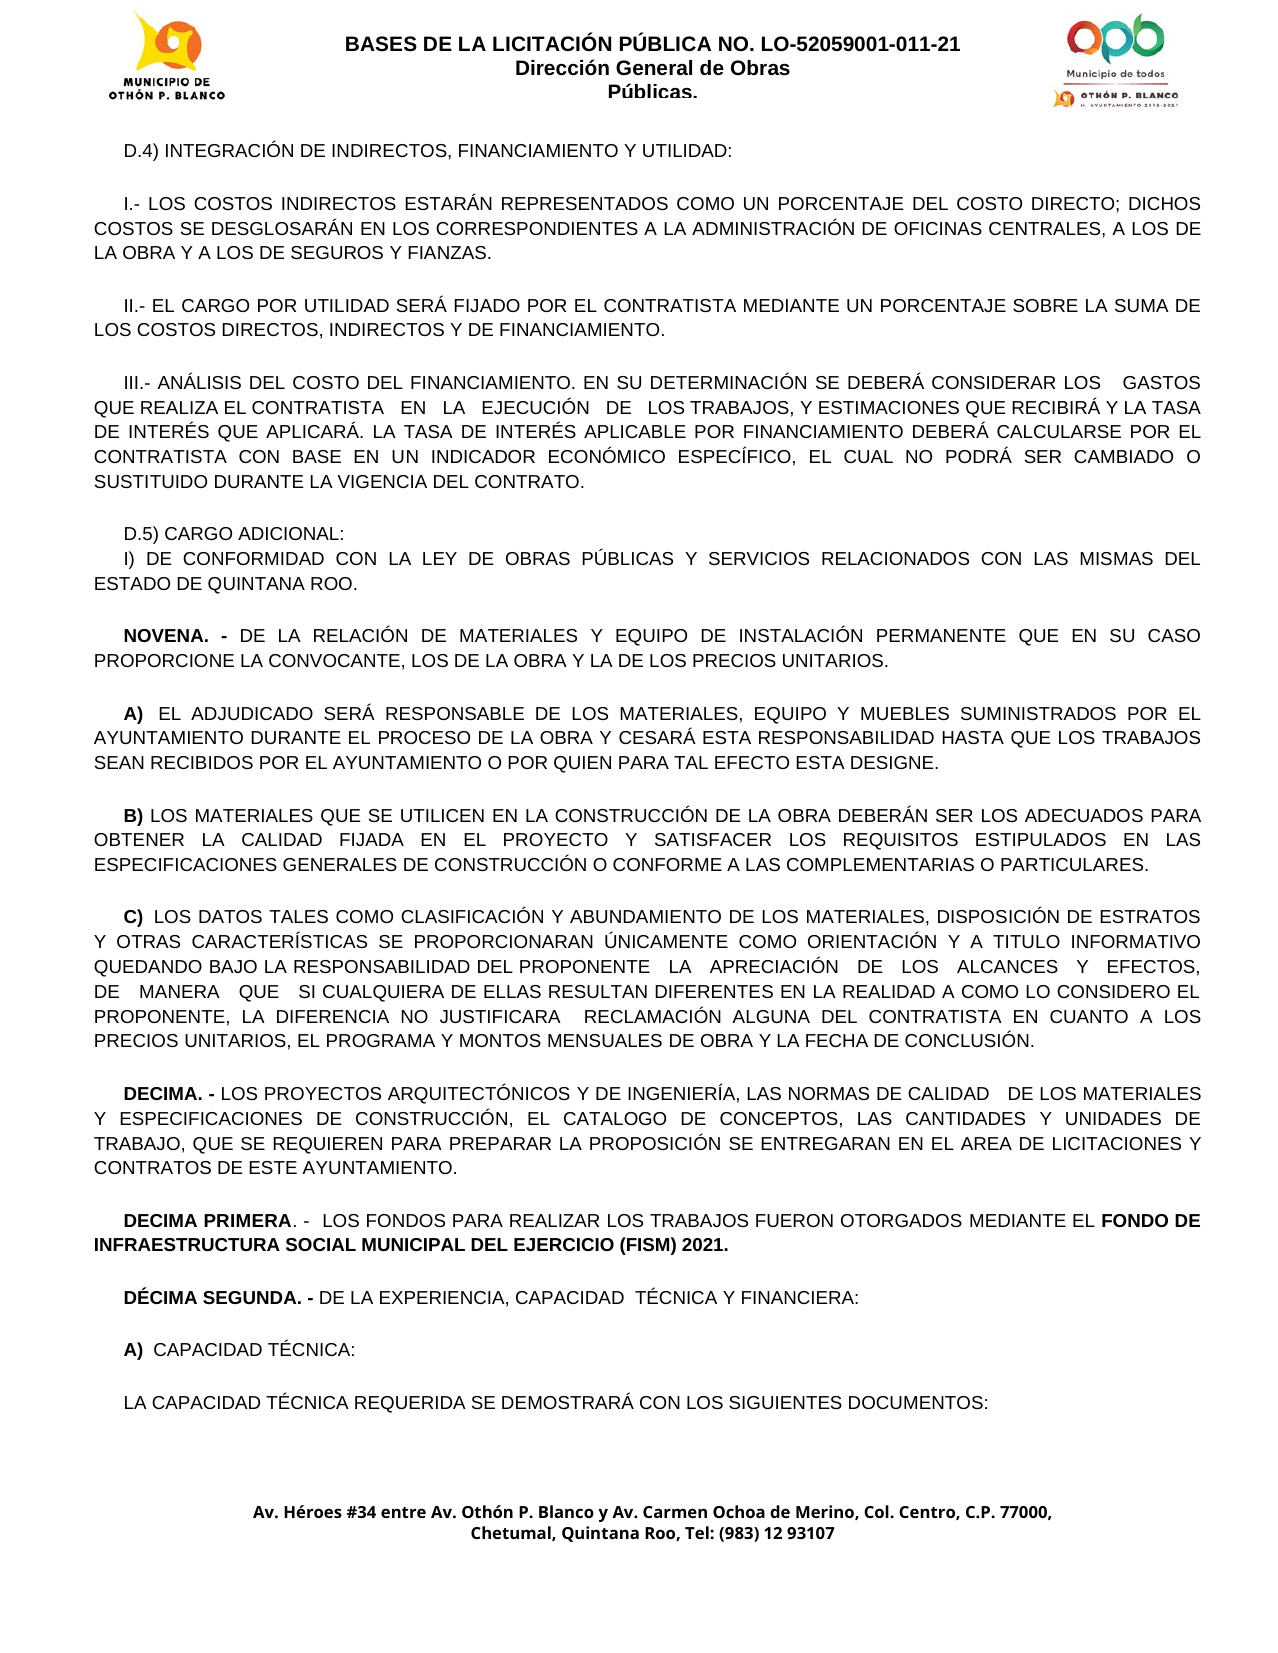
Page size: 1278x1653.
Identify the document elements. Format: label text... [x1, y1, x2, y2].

picture [104, 0, 237, 114]
picture [1049, 13, 1192, 113]
text I) DE CONFORMIDAD CON LA LEY DE OBRAS PÚBLICAS Y SERVICIOS RELACIONADOS CON LAS MISMAS DEL ESTADO DE QUINTANA ROO. [94, 548, 1201, 594]
text I.- LOS COSTOS INDIRECTOS ESTARÁN REPRESENTADOS COMO UN PORCENTAJE DEL COSTO DIRECTO; DICHOS COSTOS SE DESGLOSARÁN EN LOS CORRESPONDIENTES A LA ADMINISTRACIÓN DE OFICINAS CENTRALES, A LOS DE LA OBRA Y A LOS DE SEGUROS Y FIANZAS. [94, 192, 1201, 264]
text B) LOS MATERIALES QUE SE UTILICEN EN LA CONSTRUCCIÓN DE LA OBRA DEBERÁN SER LOS ADECUADOS PARA OBTENER LA CALIDAD FIJADA EN EL PROYECTO Y SATISFACER LOS REQUISITOS ESTIPULADOS EN LAS ESPECIFICACIONES GENERALES DE CONSTRUCCIÓN O CONFORME A LAS COMPLEMENTARIAS O PARTICULARES. [94, 804, 1201, 876]
text II.- EL CARGO POR UTILIDAD SERÁ FIJADO POR EL CONTRATISTA MEDIANTE UN PORCENTAJE SOBRE LA SUMA DE LOS COSTOS DIRECTOS, INDIRECTOS Y DE FINANCIAMIENTO. [94, 294, 1201, 341]
text NOVENA. - DE LA RELACIÓN DE MATERIALES Y EQUIPO DE INSTALACIÓN PERMANENTE QUE EN SU CASO PROPORCIONE LA CONVOCANTE, LOS DE LA OBRA Y LA DE LOS PRECIOS UNITARIOS. [94, 625, 1201, 672]
text C) LOS DATOS TALES COMO CLASIFICACIÓN Y ABUNDAMIENTO DE LOS MATERIALES, DISPOSICIÓN DE ESTRATOS Y OTRAS CARACTERÍSTICAS SE PROPORCIONARAN ÚNICAMENTE COMO ORIENTACIÓN Y A TITULO INFORMATIVO QUEDANDO BAJO LA RESPONSABILIDAD DEL PROPONENTE LA APRECIACIÓN DE LOS ALCANCES Y EFECTOS, DE MANERA QUE SI CUALQUIERA DE ELLAS RESULTAN DIFERENTES EN LA REALIDAD A COMO LO CONSIDERO EL PROPONENTE, LA DIFERENCIA NO JUSTIFICARA RECLAMACIÓN ALGUNA DEL CONTRATISTA EN CUANTO A LOS PRECIOS UNITARIOS, EL PROGRAMA Y MONTOS MENSUALES DE OBRA Y LA FECHA DE CONCLUSIÓN. [94, 906, 1201, 1052]
text DECIMA PRIMERA. - LOS FONDOS PARA REALIZAR LOS TRABAJOS FUERON OTORGADOS MEDIANTE EL FONDO DE INFRAESTRUCTURA SOCIAL MUNICIPAL DEL EJERCICIO (FISM) 2021. [94, 1209, 1201, 1256]
text LA CAPACIDAD TÉCNICA REQUERIDA SE DEMOSTRARÁ CON LOS SIGUIENTES DOCUMENTOS: [94, 1391, 1201, 1413]
text A) EL ADJUDICADO SERÁ RESPONSABLE DE LOS MATERIALES, EQUIPO Y MUEBLES SUMINISTRADOS POR EL AYUNTAMIENTO DURANTE EL PROCESO DE LA OBRA Y CESARÁ ESTA RESPONSABILIDAD HASTA QUE LOS TRABAJOS SEAN RECIBIDOS POR EL AYUNTAMIENTO O POR QUIEN PARA TAL EFECTO ESTA DESIGNE. [94, 702, 1201, 773]
text D.4) INTEGRACIÓN DE INDIRECTOS, FINANCIAMIENTO Y UTILIDAD: [94, 140, 1201, 162]
text DECIMA. - LOS PROYECTOS ARQUITECTÓNICOS Y DE INGENIERÍA, LAS NORMAS DE CALIDAD DE LOS MATERIALES Y ESPECIFICACIONES DE CONSTRUCCIÓN, EL CATALOGO DE CONCEPTOS, LAS CANTIDADES Y UNIDADES DE TRABAJO, QUE SE REQUIEREN PARA PREPARAR LA PROPOSICIÓN SE ENTREGARAN EN EL AREA DE LICITACIONES Y CONTRATOS DE ESTE AYUNTAMIENTO. [94, 1083, 1201, 1179]
text D.5) CARGO ADICIONAL: [94, 523, 1201, 545]
text A) CAPACIDAD TÉCNICA: [94, 1339, 1201, 1361]
text III.- ANÁLISIS DEL COSTO DEL FINANCIAMIENTO. EN SU DETERMINACIÓN SE DEBERÁ CONSIDERAR LOS GASTOS QUE REALIZA EL CONTRATISTA EN LA EJECUCIÓN DE LOS TRABAJOS, Y ESTIMACIONES QUE RECIBIRÁ Y LA TASA DE INTERÉS QUE APLICARÁ. LA TASA DE INTERÉS APLICABLE POR FINANCIAMIENTO DEBERÁ CALCULARSE POR EL CONTRATISTA CON BASE EN UN INDICADOR ECONÓMICO ESPECÍFICO, EL CUAL NO PODRÁ SER CAMBIADO O SUSTITUIDO DURANTE LA VIGENCIA DEL CONTRATO. [94, 372, 1201, 492]
text DÉCIMA SEGUNDA. - DE LA EXPERIENCIA, CAPACIDAD TÉCNICA Y FINANCIERA: [94, 1287, 1201, 1308]
